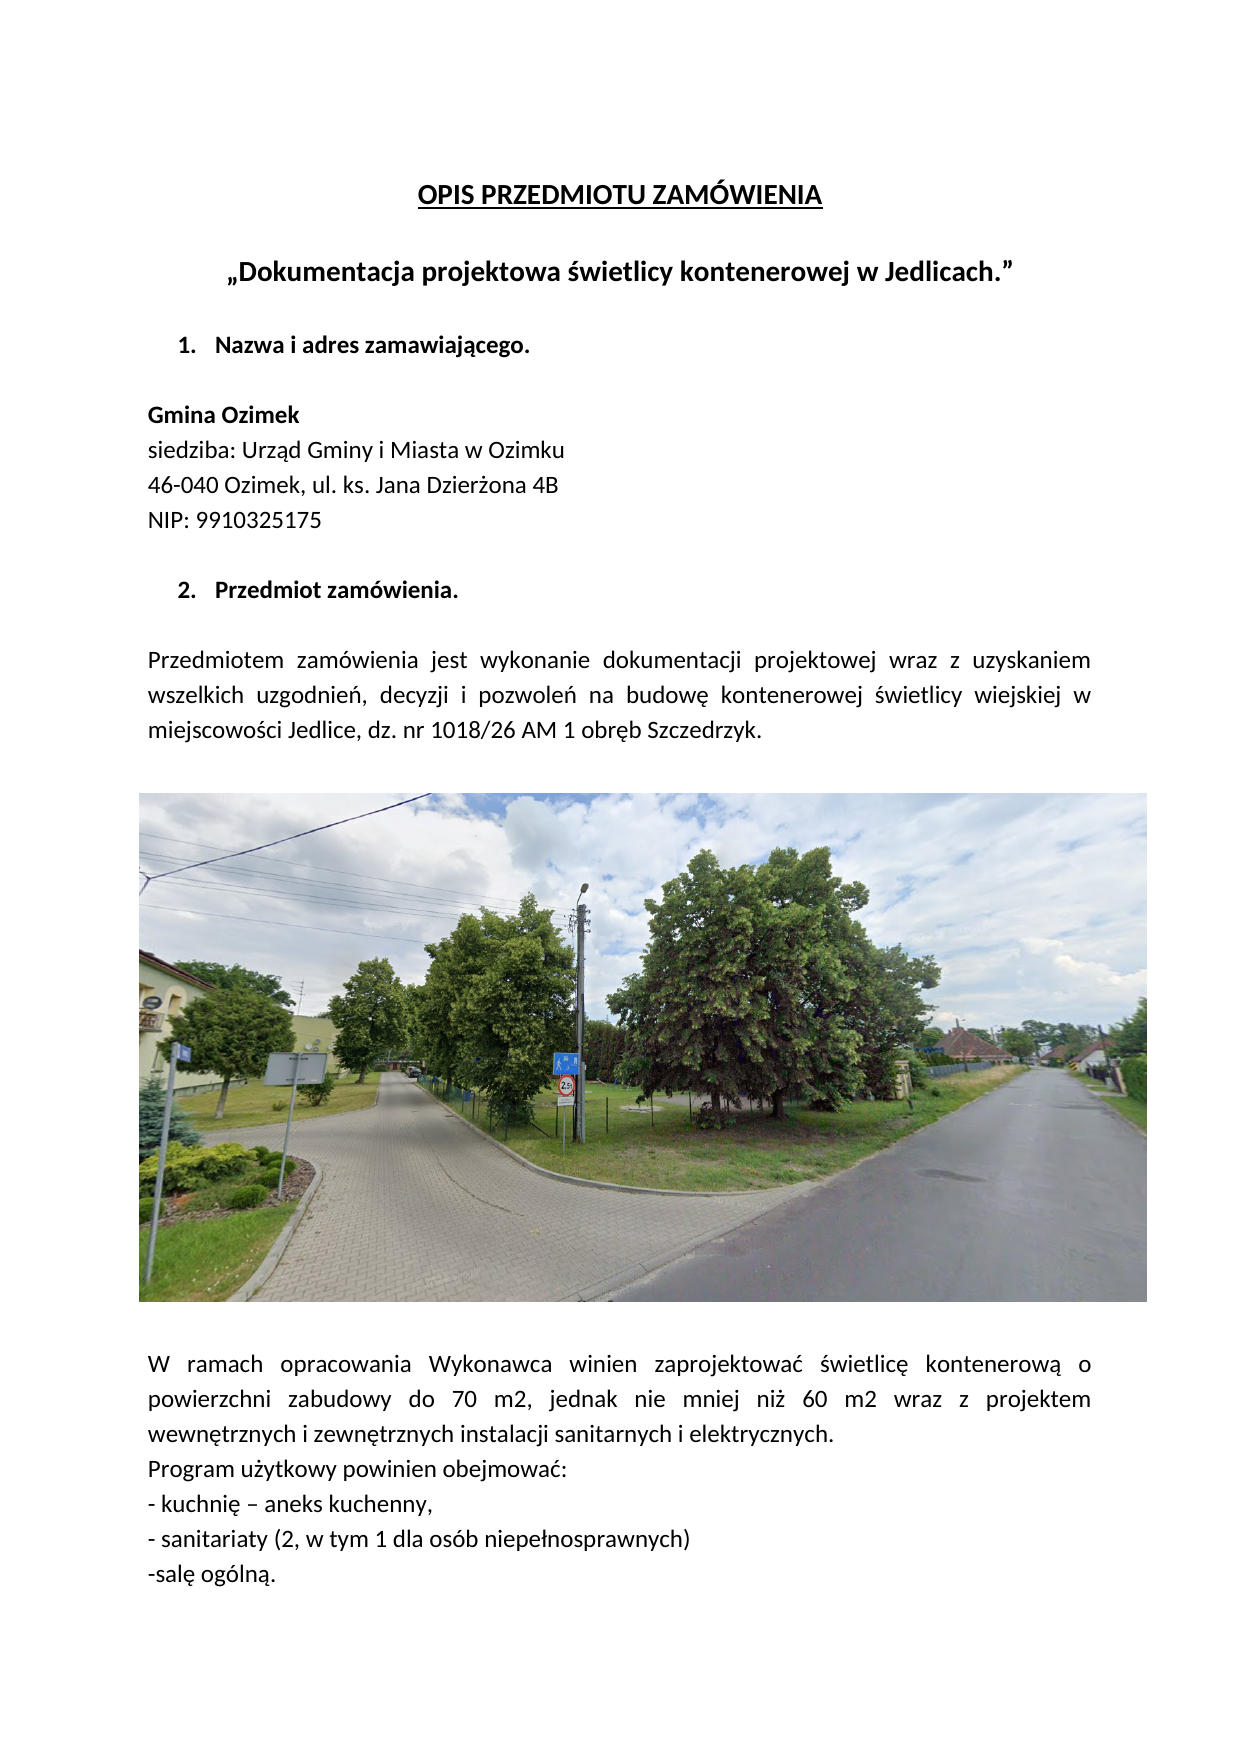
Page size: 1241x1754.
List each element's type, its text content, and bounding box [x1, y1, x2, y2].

picture [139, 793, 1147, 1302]
text - sanitariaty (2, w tym 1 dla osób niepełnosprawnych) [148, 1523, 1093, 1554]
text NIP: 9910325175 [148, 504, 1093, 534]
list Nazwa i adres zamawiającego. [177, 329, 1093, 359]
text „Dokumentacja projektowa świetlicy kontenerowej w Jedlicach.” [148, 253, 1093, 288]
text -salę ogólną. [148, 1558, 1093, 1589]
text Gmina Ozimek [148, 399, 1093, 429]
text OPIS PRZEDMIOTU ZAMÓWIENIA [148, 176, 1093, 212]
text siedziba: Urząd Gminy i Miasta w Ozimku [148, 434, 1093, 464]
text 46-040 Ozimek, ul. ks. Jana Dzierżona 4B [148, 469, 1093, 499]
text Przedmiotem zamówienia jest wykonanie dokumentacji projektowej wraz z uzyskaniem wszelkich uzgodnień, decyzji i pozwoleń na budowę kontenerowej świetlicy wiejskiej w miejscowości Jedlice, dz. nr 1018/26 AM 1 obręb Szczedrzyk. [148, 644, 1093, 744]
list Przedmiot zamówienia. [177, 574, 1093, 604]
text W ramach opracowania Wykonawca winien zaprojektować świetlicę kontenerową o powierzchni zabudowy do 70 m2, jednak nie mniej niż 60 m2 wraz z projektem wewnętrznych i zewnętrznych instalacji sanitarnych i elektrycznych. [148, 1348, 1093, 1449]
text - kuchnię – aneks kuchenny, [148, 1488, 1093, 1519]
text Program użytkowy powinien obejmować: [148, 1453, 1093, 1484]
